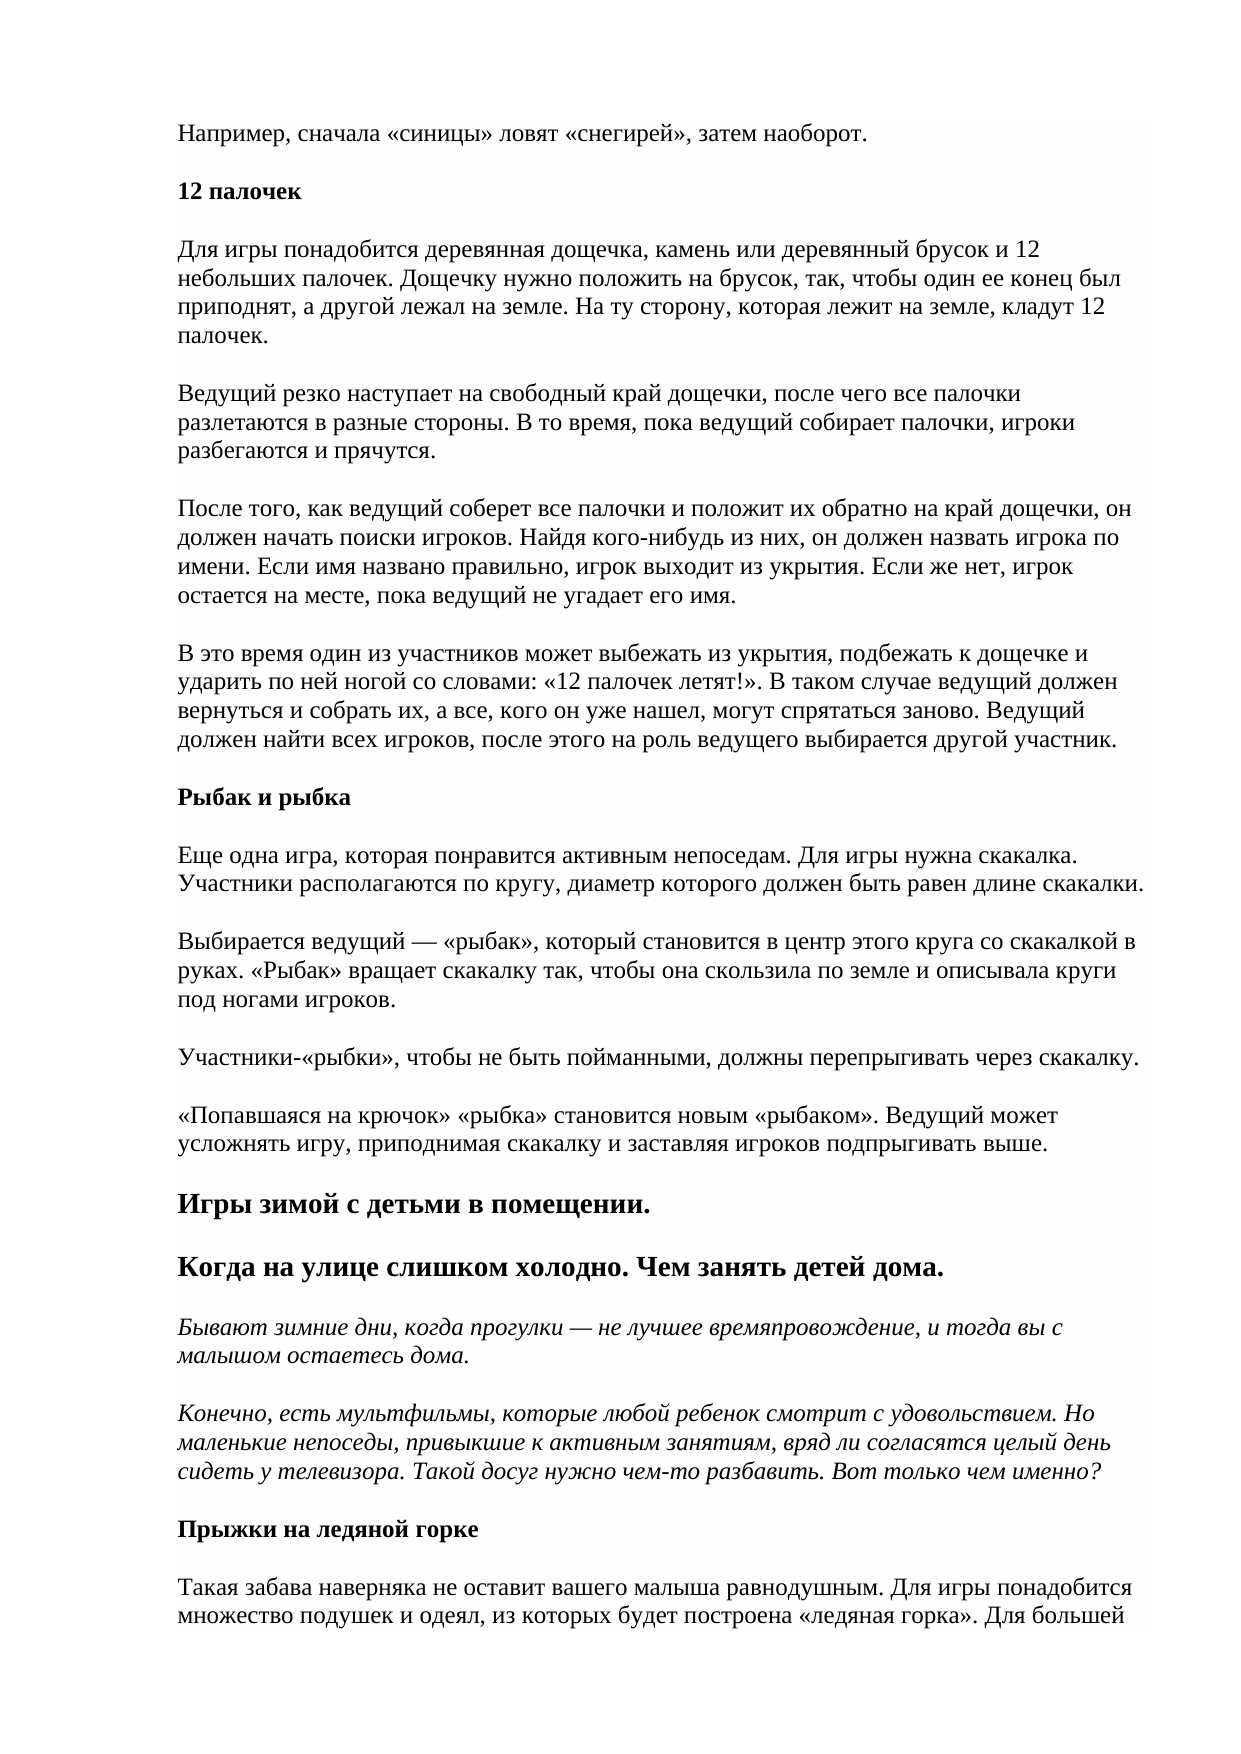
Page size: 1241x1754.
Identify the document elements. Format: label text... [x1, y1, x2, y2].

text Конечно, есть мультфильмы, которые любой ребенок смотрит с удовольствием. Но маленькие непоседы, привыкшие к активным занятиям, вряд ли согласятся целый день сидеть у телевизора. Такой досуг нужно чем-то разбавить. Вот только чем именно? [177, 1398, 1152, 1485]
text Выбирается ведущий — «рыбак», который становится в центр этого круга со скакалкой в руках. «Рыбак» вращает скакалку так, чтобы она скользила по земле и описывала круги под ногами игроков. [177, 926, 1152, 1013]
text Для игры понадобится деревянная дощечка, камень или деревянный брусок и 12 небольших палочек. Дощечку нужно положить на брусок, так, чтобы один ее конец был приподнят, а другой лежал на земле. На ту сторону, которая лежит на земле, кладут 12 палочек. [177, 234, 1152, 349]
text Участники-«рыбки», чтобы не быть пойманными, должны перепрыгивать через скакалку. [177, 1042, 1152, 1071]
text Когда на улице слишком холодно. Чем занять детей дома. [177, 1249, 1152, 1283]
text Игры зимой с детьми в помещении. [177, 1186, 1152, 1220]
text Прыжки на ледяной горке [177, 1514, 1152, 1543]
text Например, сначала «синицы» ловят «снегирей», затем наоборот. [177, 118, 1152, 147]
text Рыбак и рыбка [177, 782, 1152, 811]
text Бывают зимние дни, когда прогулки — не лучшее времяпровождение, и тогда вы с малышом остаетесь дома. [177, 1312, 1152, 1369]
text Ведущий резко наступает на свободный край дощечки, после чего все палочки разлетаются в разные стороны. В то время, пока ведущий собирает палочки, игроки разбегаются и прячутся. [177, 378, 1152, 464]
text После того, как ведущий соберет все палочки и положит их обратно на край дощечки, он должен начать поиски игроков. Найдя кого-нибудь из них, он должен назвать игрока по имени. Если имя названо правильно, игрок выходит из укрытия. Если же нет, игрок остается на месте, пока ведущий не угадает его имя. [177, 493, 1152, 608]
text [177, 1572, 1152, 1629]
text Еще одна игра, которая понравится активным непоседам. Для игры нужна скакалка. Участники располагаются по кругу, диаметр которого должен быть равен длине скакалки. [177, 840, 1152, 897]
text «Попавшаяся на крючок» «рыбка» становится новым «рыбаком». Ведущий может усложнять игру, приподнимая скакалку и заставляя игроков подпрыгивать выше. [177, 1100, 1152, 1157]
text В это время один из участников может выбежать из укрытия, подбежать к дощечке и ударить по ней ногой со словами: «12 палочек летят!». В таком случае ведущий должен вернуться и собрать их, а все, кого он уже нашел, могут спрятаться заново. Ведущий должен найти всех игроков, после этого на роль ведущего выбирается другой участник. [177, 638, 1152, 753]
text 12 палочек [177, 176, 1152, 205]
